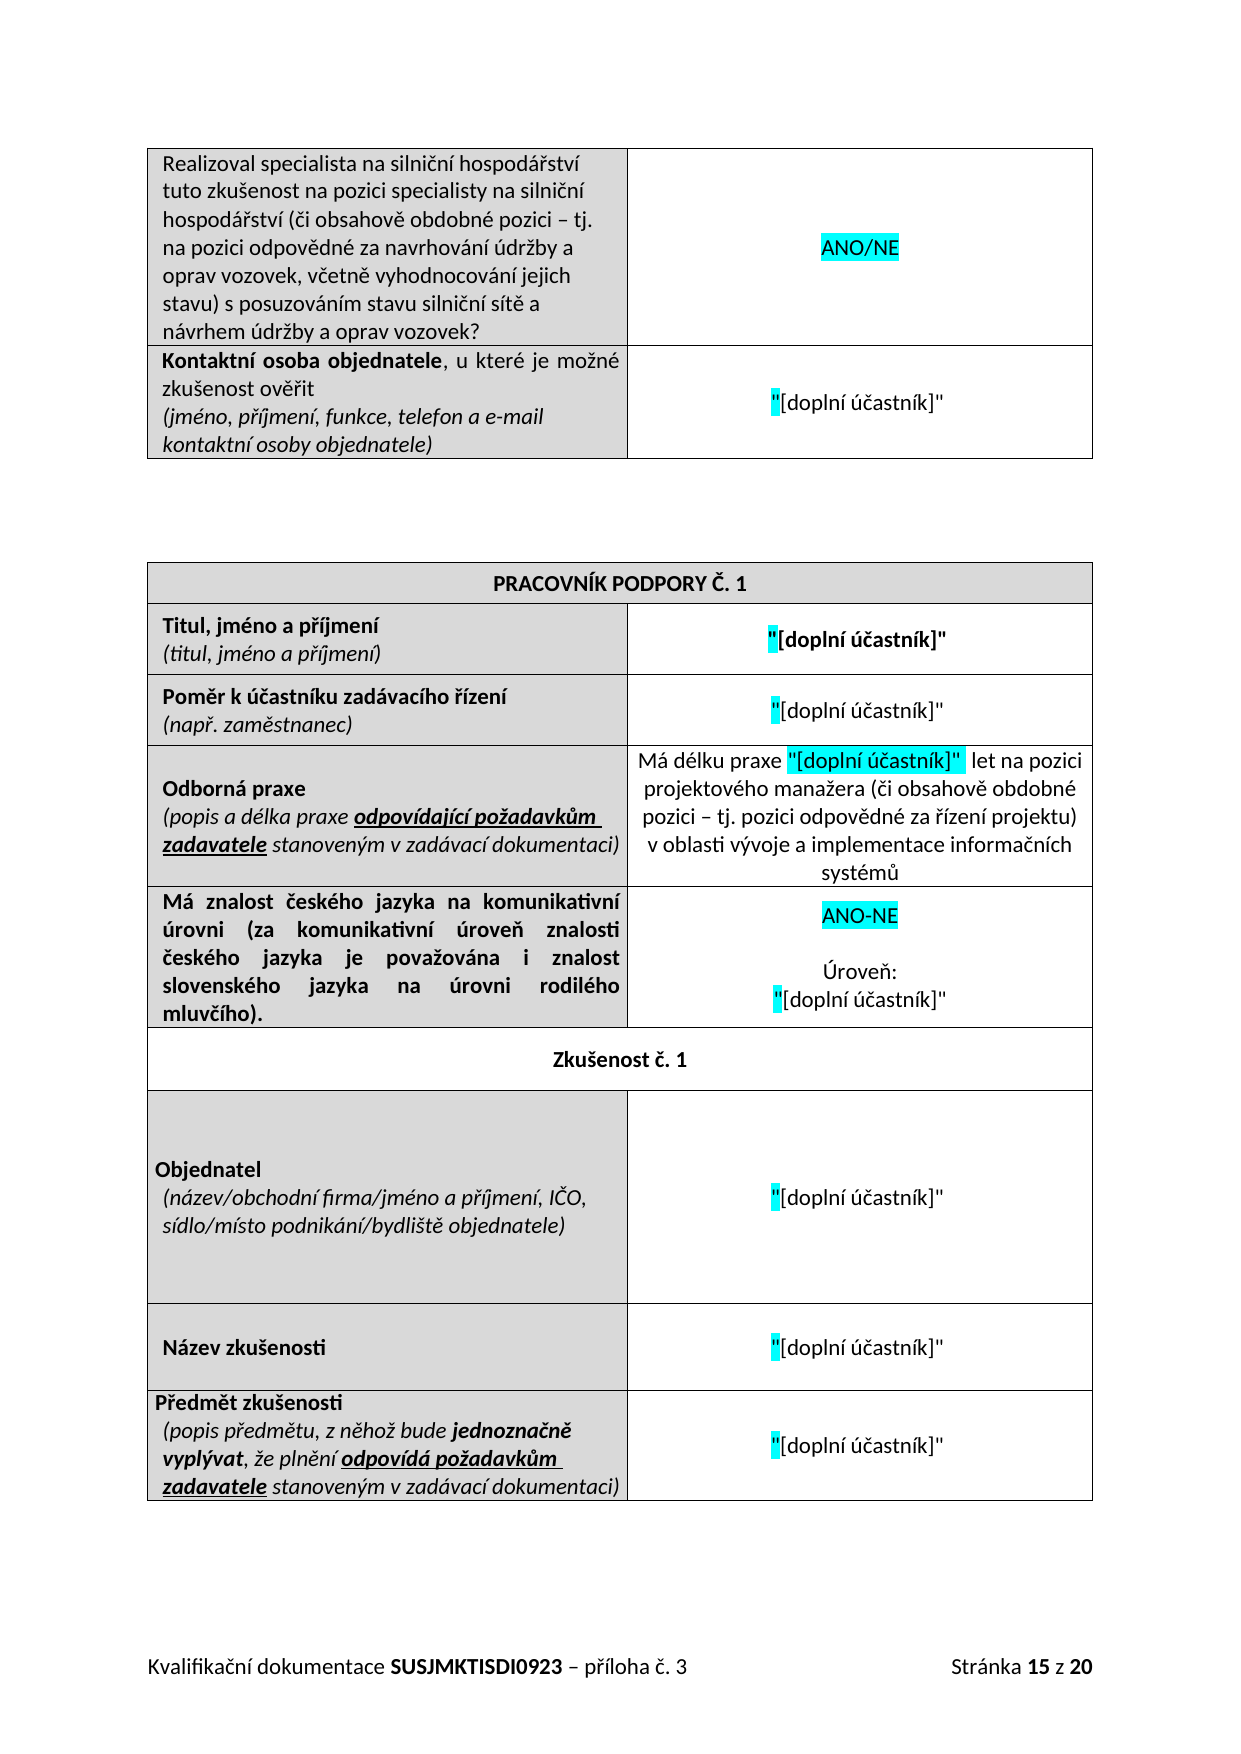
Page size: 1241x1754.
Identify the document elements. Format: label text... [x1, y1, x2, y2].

table_cell Má délku praxe let na pozici projektového manažera (či obsahově obdobné pozici – tj. pozici odpovědné za řízení projektu) v oblasti vývoje a implementace informačních systémů [628, 746, 1092, 886]
table_cell Kontaktní osoba objednatele, u které je možné zkušenost ověřit (jméno, příjmení, funkce, telefon a e-mail kontaktní osoby objednatele) [148, 346, 627, 458]
table_cell Název zkušenosti [148, 1304, 627, 1390]
table_cell Realizoval specialista na silniční hospodářství tuto zkušenost na pozici specialisty na silniční hospodářství (či obsahově obdobné pozici – tj. na pozici odpovědné za navrhování údržby a oprav vozovek, včetně vyhodnocování jejich stavu) s posuzováním stavu silniční sítě a návrhem údržby a oprav vozovek? [148, 149, 627, 345]
table_cell [628, 1304, 1092, 1390]
table_cell Objednatel (název/obchodní firma/jméno a příjmení, IČO, sídlo/místo podnikání/bydliště objednatele) [148, 1091, 627, 1303]
table_cell [628, 346, 1092, 458]
table_cell ANO-NE Úroveň: [628, 887, 1092, 1027]
table_cell ANO/NE [628, 149, 1092, 345]
table_cell Poměr k účastníku zadávacího řízení (např. zaměstnanec) [148, 675, 627, 745]
table_cell Odborná praxe (popis a délka praxe odpovídající požadavkům zadavatele stanoveným v zadávací dokumentaci) [148, 746, 627, 886]
table_cell [628, 1391, 1092, 1500]
table_cell [628, 604, 1092, 674]
table_cell [628, 1091, 1092, 1303]
table_header Pracovník podpory č. 1 [148, 563, 1092, 603]
table_cell Má znalost českého jazyka na komunikativní úrovni (za komunikativní úroveň znalosti českého jazyka je považována i znalost slovenského jazyka na úrovni rodilého mluvčího). [148, 887, 627, 1027]
table_cell [628, 675, 1092, 745]
table_cell Předmět zkušenosti (popis předmětu, z něhož bude jednoznačně vyplývat, že plnění odpovídá požadavkům zadavatele stanoveným v zadávací dokumentaci) [148, 1391, 627, 1500]
table_cell Zkušenost č. 1 [148, 1028, 1092, 1090]
table_cell Titul, jméno a příjmení (titul, jméno a příjmení) [148, 604, 627, 674]
